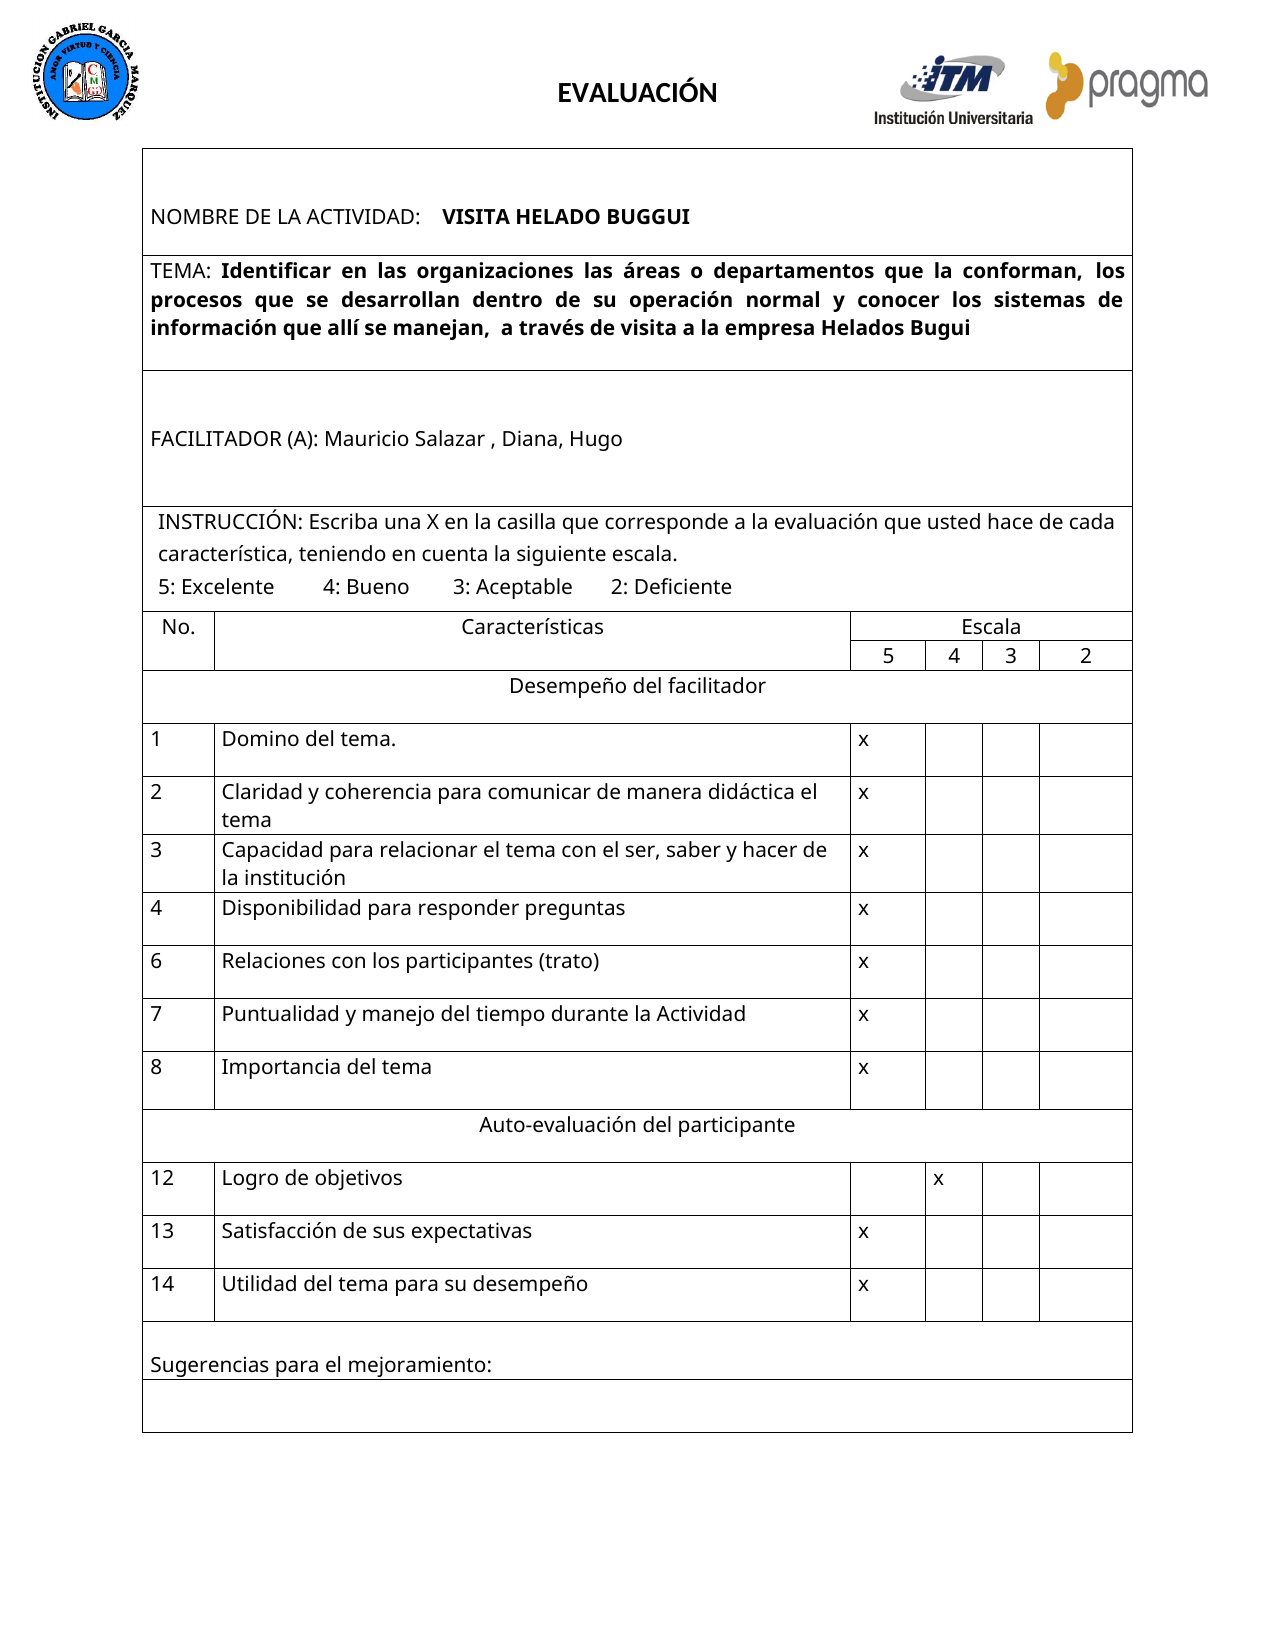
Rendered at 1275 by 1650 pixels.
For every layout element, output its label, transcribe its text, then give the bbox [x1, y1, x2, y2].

table_cell [983, 1163, 1039, 1215]
picture [868, 54, 1034, 123]
table_cell x [851, 1052, 925, 1109]
table_cell [143, 1380, 1132, 1432]
table_cell 5 [851, 641, 925, 670]
table_cell Escala [851, 612, 1132, 640]
table_cell [926, 999, 982, 1051]
table_cell No. [143, 612, 214, 670]
table_cell Importancia del tema [215, 1052, 850, 1109]
table_cell 14 [143, 1269, 214, 1321]
table_cell [1040, 835, 1132, 892]
table_cell [983, 835, 1039, 892]
table_cell x [851, 777, 925, 834]
table_cell 12 [143, 1163, 214, 1215]
picture [27, 13, 141, 126]
table_cell Utilidad del tema para su desempeño [215, 1269, 850, 1321]
table_cell Relaciones con los participantes (trato) [215, 946, 850, 998]
table_cell 8 [143, 1052, 214, 1109]
table_cell x [851, 1216, 925, 1268]
table_cell 2 [143, 777, 214, 834]
table_cell [1040, 1269, 1132, 1321]
table_cell x [926, 1163, 982, 1215]
table_cell Características [215, 612, 850, 670]
table_cell INSTRUCCIÓN: Escriba una X en la casilla que corresponde a la evaluación que usted hace de cada característica, teniendo en cuenta la siguiente escala. 5: Excelente 4: Bueno 3: Aceptable 2: Deficiente [143, 507, 1132, 611]
table_cell [983, 946, 1039, 998]
table_cell Disponibilidad para responder preguntas [215, 893, 850, 945]
table_cell [983, 999, 1039, 1051]
table_cell [1040, 1163, 1132, 1215]
table_cell x [851, 893, 925, 945]
table_cell [983, 777, 1039, 834]
table_cell TEMA: Identificar en las organizaciones las áreas o departamentos que la conforman, los procesos que se desarrollan dentro de su operación normal y conocer los sistemas de información que allí se manejan, a través de visita a la empresa Helados Bugui [143, 256, 1132, 369]
table_cell 3 [983, 641, 1039, 670]
table_cell [926, 1216, 982, 1268]
table_cell x [851, 999, 925, 1051]
table_cell [983, 724, 1039, 776]
table_cell 6 [143, 946, 214, 998]
table_cell [926, 835, 982, 892]
table_cell Capacidad para relacionar el tema con el ser, saber y hacer de la institución [215, 835, 850, 892]
table_cell [1040, 777, 1132, 834]
picture [1037, 38, 1212, 123]
table_header NOMBRE DE LA ACTIVIDAD: VISITA HELADO BUGGUI [143, 149, 1132, 255]
table_cell [983, 893, 1039, 945]
table_cell 4 [926, 641, 982, 670]
table_cell FACILITADOR (A): Mauricio Salazar , Diana, Hugo [143, 371, 1132, 506]
table_cell [926, 1269, 982, 1321]
table_cell Puntualidad y manejo del tiempo durante la Actividad [215, 999, 850, 1051]
table_cell [851, 1163, 925, 1215]
table_cell Auto-evaluación del participante [143, 1110, 1132, 1162]
table_cell [983, 1052, 1039, 1109]
table_cell [1040, 1052, 1132, 1109]
table_cell Domino del tema. [215, 724, 850, 776]
table_cell Sugerencias para el mejoramiento: [143, 1322, 1132, 1379]
table_cell [1040, 724, 1132, 776]
table_cell x [851, 835, 925, 892]
table_cell Desempeño del facilitador [143, 671, 1132, 723]
table_cell Satisfacción de sus expectativas [215, 1216, 850, 1268]
table_cell 2 [1040, 641, 1132, 670]
table_cell 3 [143, 835, 214, 892]
table_cell [983, 1269, 1039, 1321]
table_cell x [851, 724, 925, 776]
table_cell Claridad y coherencia para comunicar de manera didáctica el tema [215, 777, 850, 834]
table_cell [926, 777, 982, 834]
table_cell [1040, 893, 1132, 945]
table_cell 4 [143, 893, 214, 945]
table_cell [926, 946, 982, 998]
table_cell Logro de objetivos [215, 1163, 850, 1215]
table_cell [1040, 946, 1132, 998]
table_cell [926, 724, 982, 776]
table_cell [926, 893, 982, 945]
table_cell [1040, 1216, 1132, 1268]
table_cell [1040, 999, 1132, 1051]
table_cell 1 [143, 724, 214, 776]
table_cell x [851, 1269, 925, 1321]
table_cell [983, 1216, 1039, 1268]
table_cell [926, 1052, 982, 1109]
table_cell 13 [143, 1216, 214, 1268]
table_cell x [851, 946, 925, 998]
table_cell 7 [143, 999, 214, 1051]
